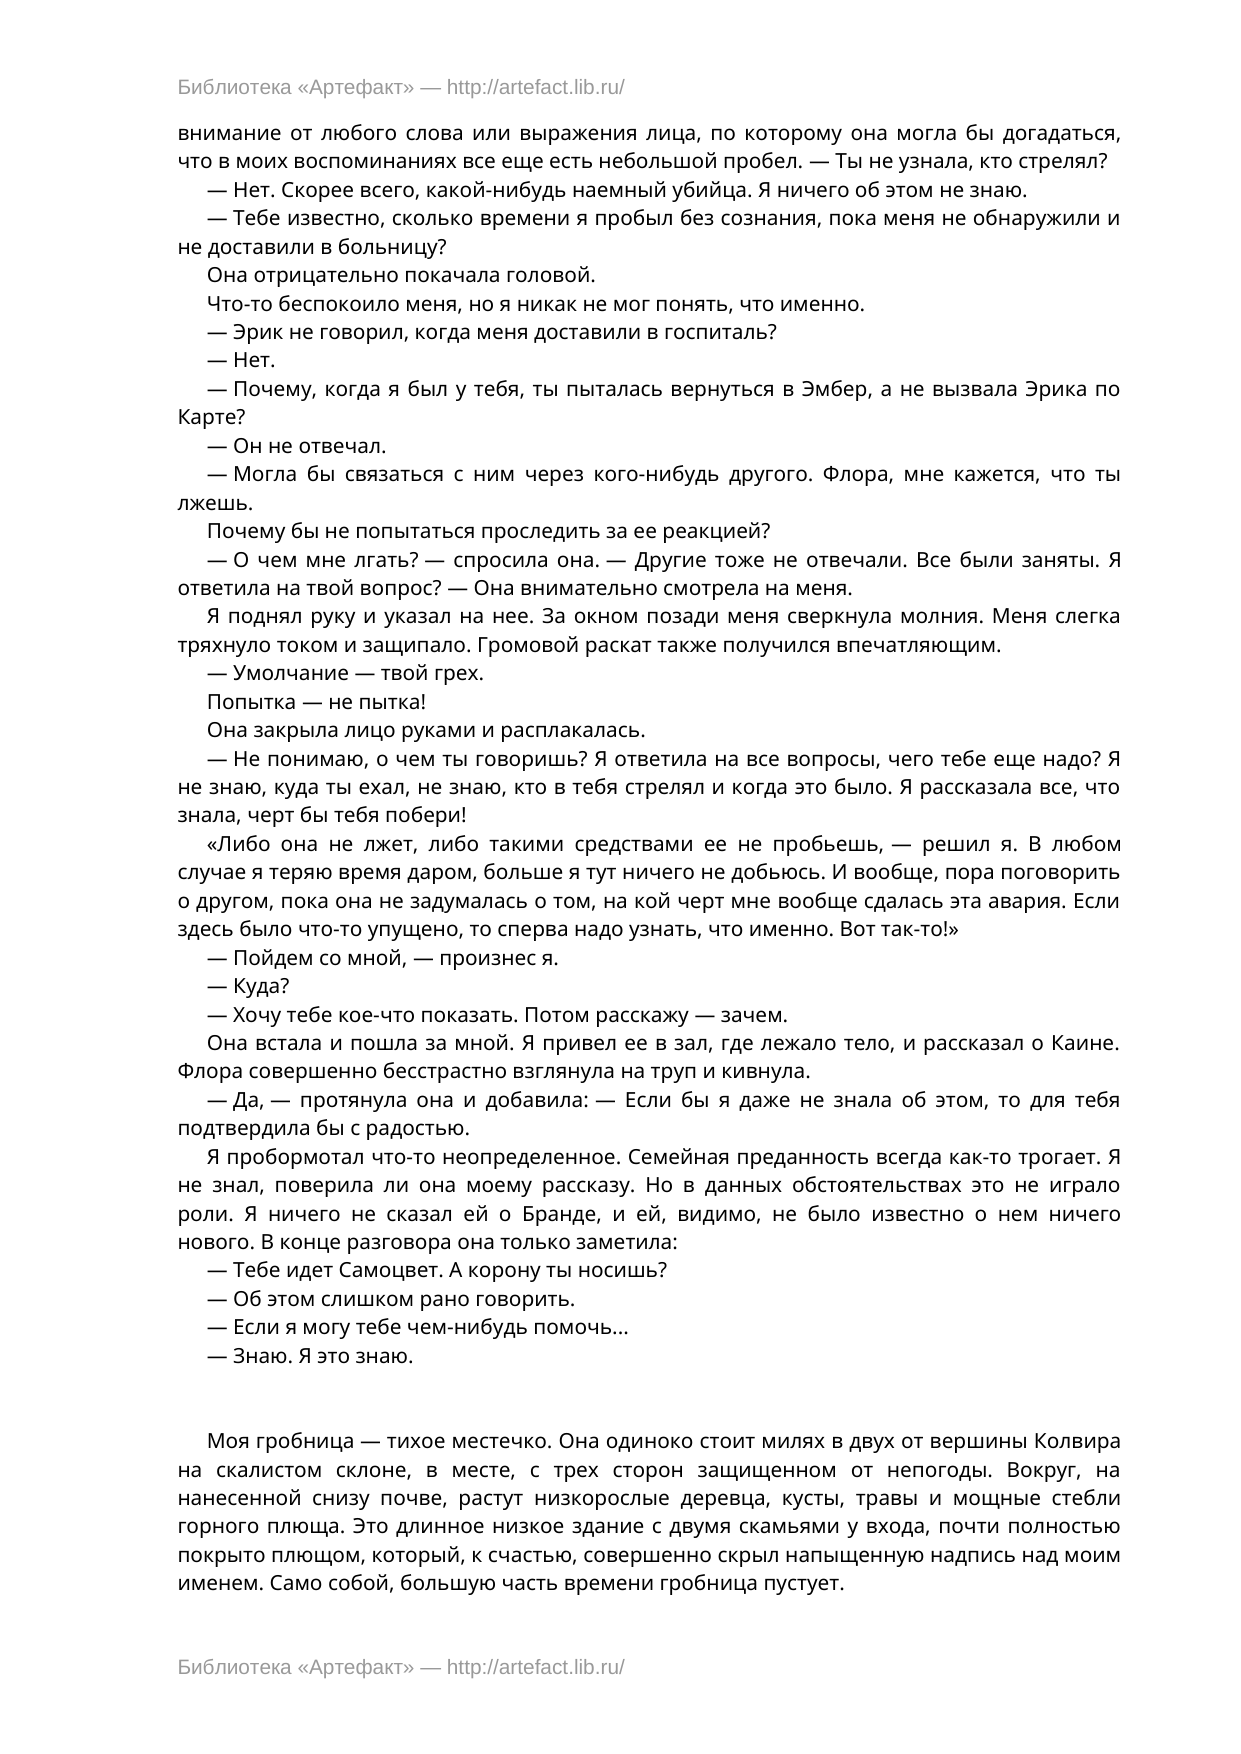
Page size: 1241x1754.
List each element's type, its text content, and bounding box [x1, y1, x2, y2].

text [177, 118, 1122, 175]
text — Знаю. Я это знаю. [177, 1341, 1122, 1369]
text — Он не отвечал. [177, 431, 1122, 459]
text — Не понимаю, о чем ты говоришь? Я ответила на все вопросы, чего тебе еще надо? Я не знаю, куда ты ехал, не знаю, кто в тебя стрелял и когда это было. Я рассказала все, что знала, черт бы тебя побери! [177, 744, 1122, 829]
text — Эрик не говорил, когда меня доставили в госпиталь? [177, 317, 1122, 346]
text Я пробормотал что-то неопределенное. Семейная преданность всегда как-то трогает. Я не знал, поверила ли она моему рассказу. Но в данных обстоятельствах это не играло роли. Я ничего не сказал ей о Бранде, и ей, видимо, не было известно о нем ничего нового. В конце разговора она только заметила: [177, 1142, 1122, 1256]
text — Тебе идет Самоцвет. А корону ты носишь? [177, 1256, 1122, 1284]
text Моя гробница — тихое местечко. Она одиноко стоит милях в двух от вершины Колвира на скалистом склоне, в месте, с трех сторон защищенном от непогоды. Вокруг, на нанесенной снизу почве, растут низкорослые деревца, кусты, травы и мощные стебли горного плюща. Это длинное низкое здание с двумя скамьями у входа, почти полностью покрыто плющом, который, к счастью, совершенно скрыл напыщенную надпись над моим именем. Само собой, большую часть времени гробница пустует. [177, 1426, 1122, 1597]
text — Пойдем со мной, — произнес я. [177, 943, 1122, 971]
text — Если я могу тебе чем-нибудь помочь... [177, 1312, 1122, 1341]
text — Хочу тебе кое-что показать. Потом расскажу — зачем. [177, 1000, 1122, 1028]
text «Либо она не лжет, либо такими средствами ее не пробьешь, — решил я. В любом случае я теряю время даром, больше я тут ничего не добьюсь. И вообще, пора поговорить о другом, пока она не задумалась о том, на кой черт мне вообще сдалась эта авария. Если здесь было что-то упущено, то сперва надо узнать, что именно. Вот так-то!» [177, 829, 1122, 943]
text — О чем мне лгать? — спросила она. — Другие тоже не отвечали. Все были заняты. Я ответила на твой вопрос? — Она внимательно смотрела на меня. [177, 545, 1122, 602]
text — Тебе известно, сколько времени я пробыл без сознания, пока меня не обнаружили и не доставили в больницу? [177, 203, 1122, 260]
text Она встала и пошла за мной. Я привел ее в зал, где лежало тело, и рассказал о Каине. Флора совершенно бесстрастно взглянула на труп и кивнула. [177, 1028, 1122, 1085]
text — Да, — протянула она и добавила: — Если бы я даже не знала об этом, то для тебя подтвердила бы с радостью. [177, 1085, 1122, 1142]
text Попытка — не пытка! [177, 687, 1122, 715]
text — Куда? [177, 971, 1122, 1000]
text — Нет. Скорее всего, какой-нибудь наемный убийца. Я ничего об этом не знаю. [177, 175, 1122, 203]
text — Об этом слишком рано говорить. [177, 1284, 1122, 1312]
text — Нет. [177, 346, 1122, 374]
text — Могла бы связаться с ним через кого-нибудь другого. Флора, мне кажется, что ты лжешь. [177, 459, 1122, 516]
text Я поднял руку и указал на нее. За окном позади меня сверкнула молния. Меня слегка тряхнуло током и защипало. Громовой раскат также получился впечатляющим. [177, 602, 1122, 658]
text — Умолчание — твой грех. [177, 658, 1122, 687]
text Почему бы не попытаться проследить за ее реакцией? [177, 516, 1122, 545]
text Она закрыла лицо руками и расплакалась. [177, 715, 1122, 744]
text Она отрицательно покачала головой. [177, 260, 1122, 289]
text — Почему, когда я был у тебя, ты пыталась вернуться в Эмбер, а не вызвала Эрика по Карте? [177, 374, 1122, 431]
text Что-то беспокоило меня, но я никак не мог понять, что именно. [177, 289, 1122, 317]
